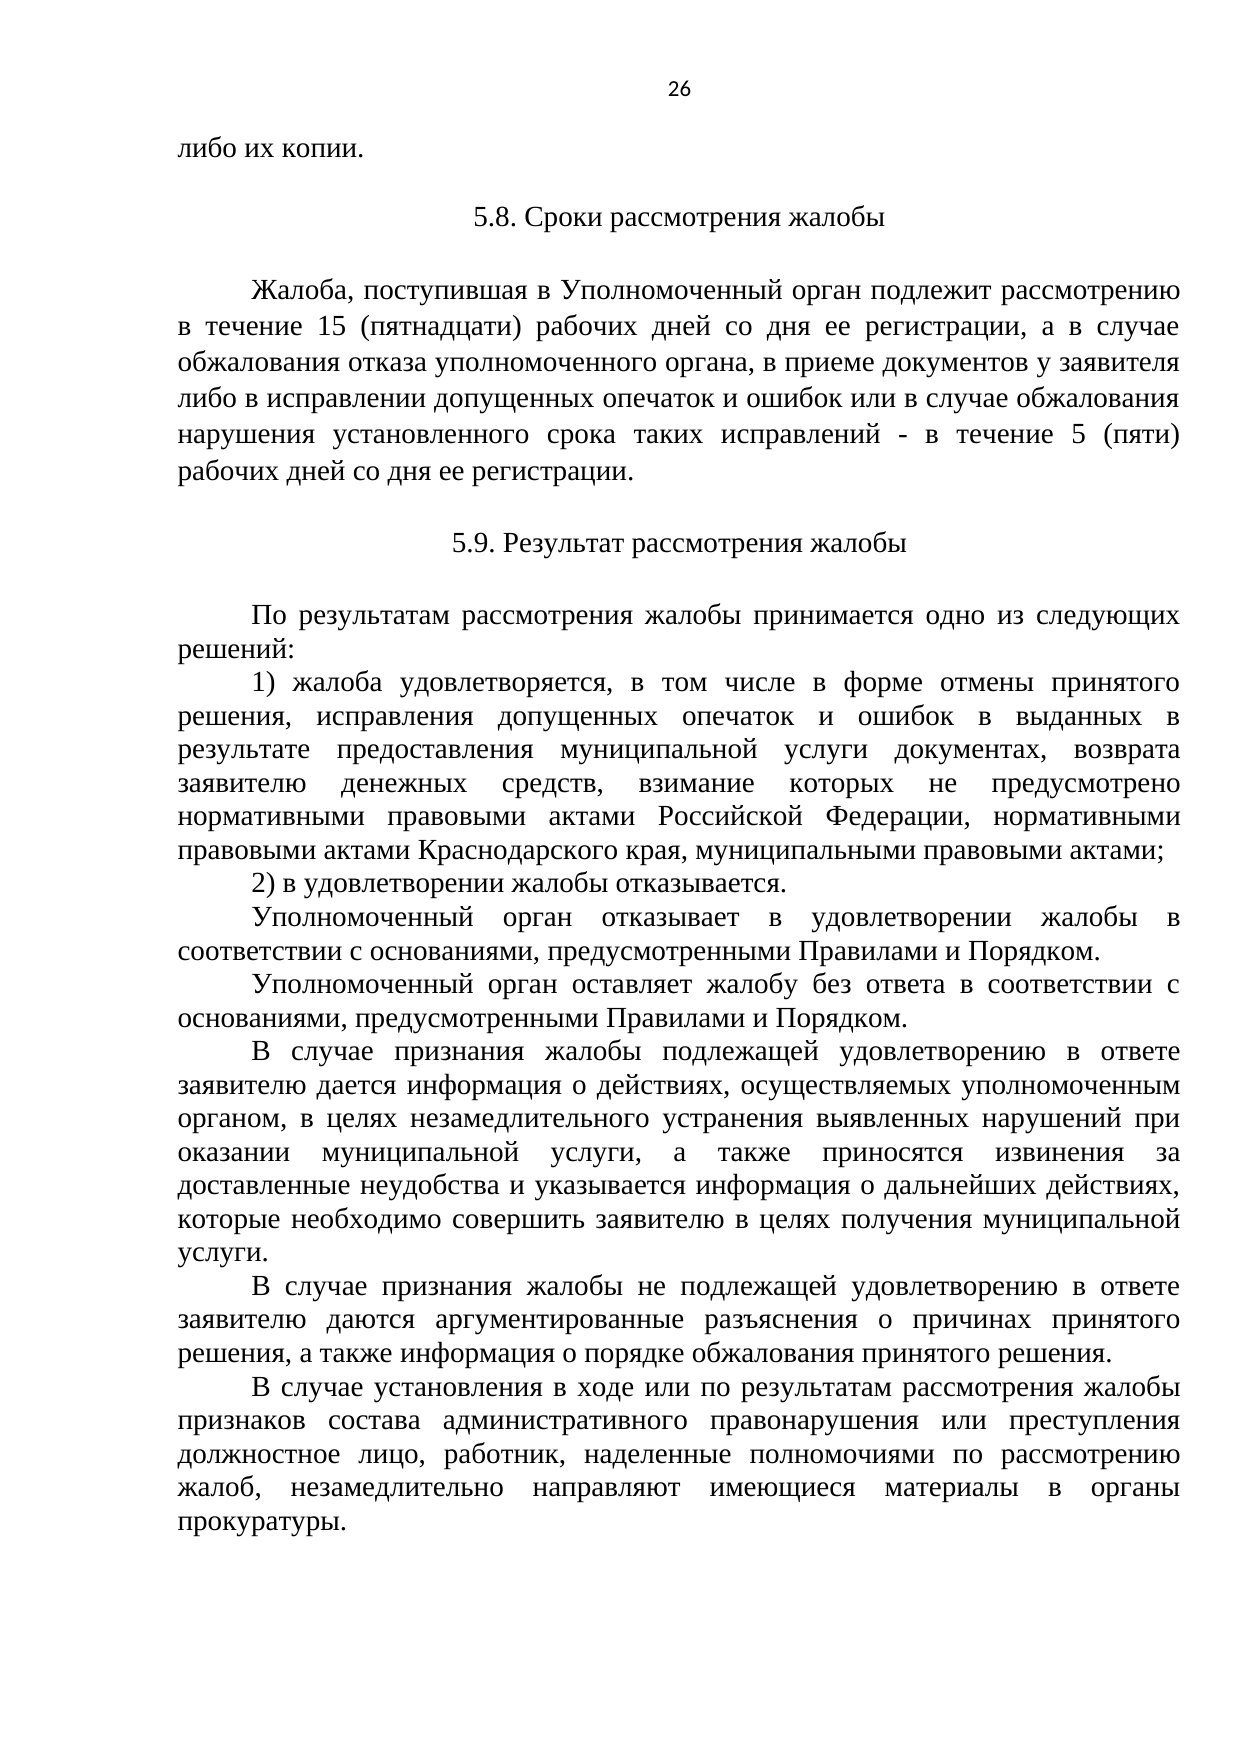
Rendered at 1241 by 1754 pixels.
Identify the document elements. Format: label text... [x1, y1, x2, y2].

text 1) жалоба удовлетворяется, в том числе в форме отмены принятого решения, исправления допущенных опечаток и ошибок в выданных в результате предоставления муниципальной услуги документах, возврата заявителю денежных средств, взимание которых не предусмотрено нормативными правовыми актами Российской Федерации, нормативными правовыми актами Краснодарского края, муниципальными правовыми актами; [177, 664, 1181, 866]
text 2) в удовлетворении жалобы отказывается. [177, 866, 1181, 899]
text Уполномоченный орган отказывает в удовлетворении жалобы в соответствии с основаниями, предусмотренными Правилами и Порядком. [177, 899, 1181, 966]
text В случае установления в ходе или по результатам рассмотрения жалобы признаков состава административного правонарушения или преступления должностное лицо, работник, наделенные полномочиями по рассмотрению жалоб, незамедлительно направляют имеющиеся материалы в органы прокуратуры. [177, 1369, 1181, 1536]
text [177, 130, 1181, 163]
text Уполномоченный орган оставляет жалобу без ответа в соответствии с основаниями, предусмотренными Правилами и Порядком. [177, 966, 1181, 1033]
text 5.9. Результат рассмотрения жалобы [177, 525, 1181, 558]
text В случае признания жалобы подлежащей удовлетворению в ответе заявителю дается информация о действиях, осуществляемых уполномоченным органом, в целях незамедлительного устранения выявленных нарушений при оказании муниципальной услуги, а также приносятся извинения за доставленные неудобства и указывается информация о дальнейших действиях, которые необходимо совершить заявителю в целях получения муниципальной услуги. [177, 1033, 1181, 1268]
text 5.8. Сроки рассмотрения жалобы [177, 199, 1181, 233]
text Жалоба, поступившая в Уполномоченный орган подлежит рассмотрению в течение 15 (пятнадцати) рабочих дней со дня ее регистрации, а в случае обжалования отказа уполномоченного органа, в приеме документов у заявителя либо в исправлении допущенных опечаток и ошибок или в случае обжалования нарушения установленного срока таких исправлений - в течение 5 (пяти) рабочих дней со дня ее регистрации. [177, 272, 1181, 486]
text В случае признания жалобы не подлежащей удовлетворению в ответе заявителю даются аргументированные разъяснения о причинах принятого решения, а также информация о порядке обжалования принятого решения. [177, 1268, 1181, 1369]
text По результатам рассмотрения жалобы принимается одно из следующих решений: [177, 597, 1181, 664]
